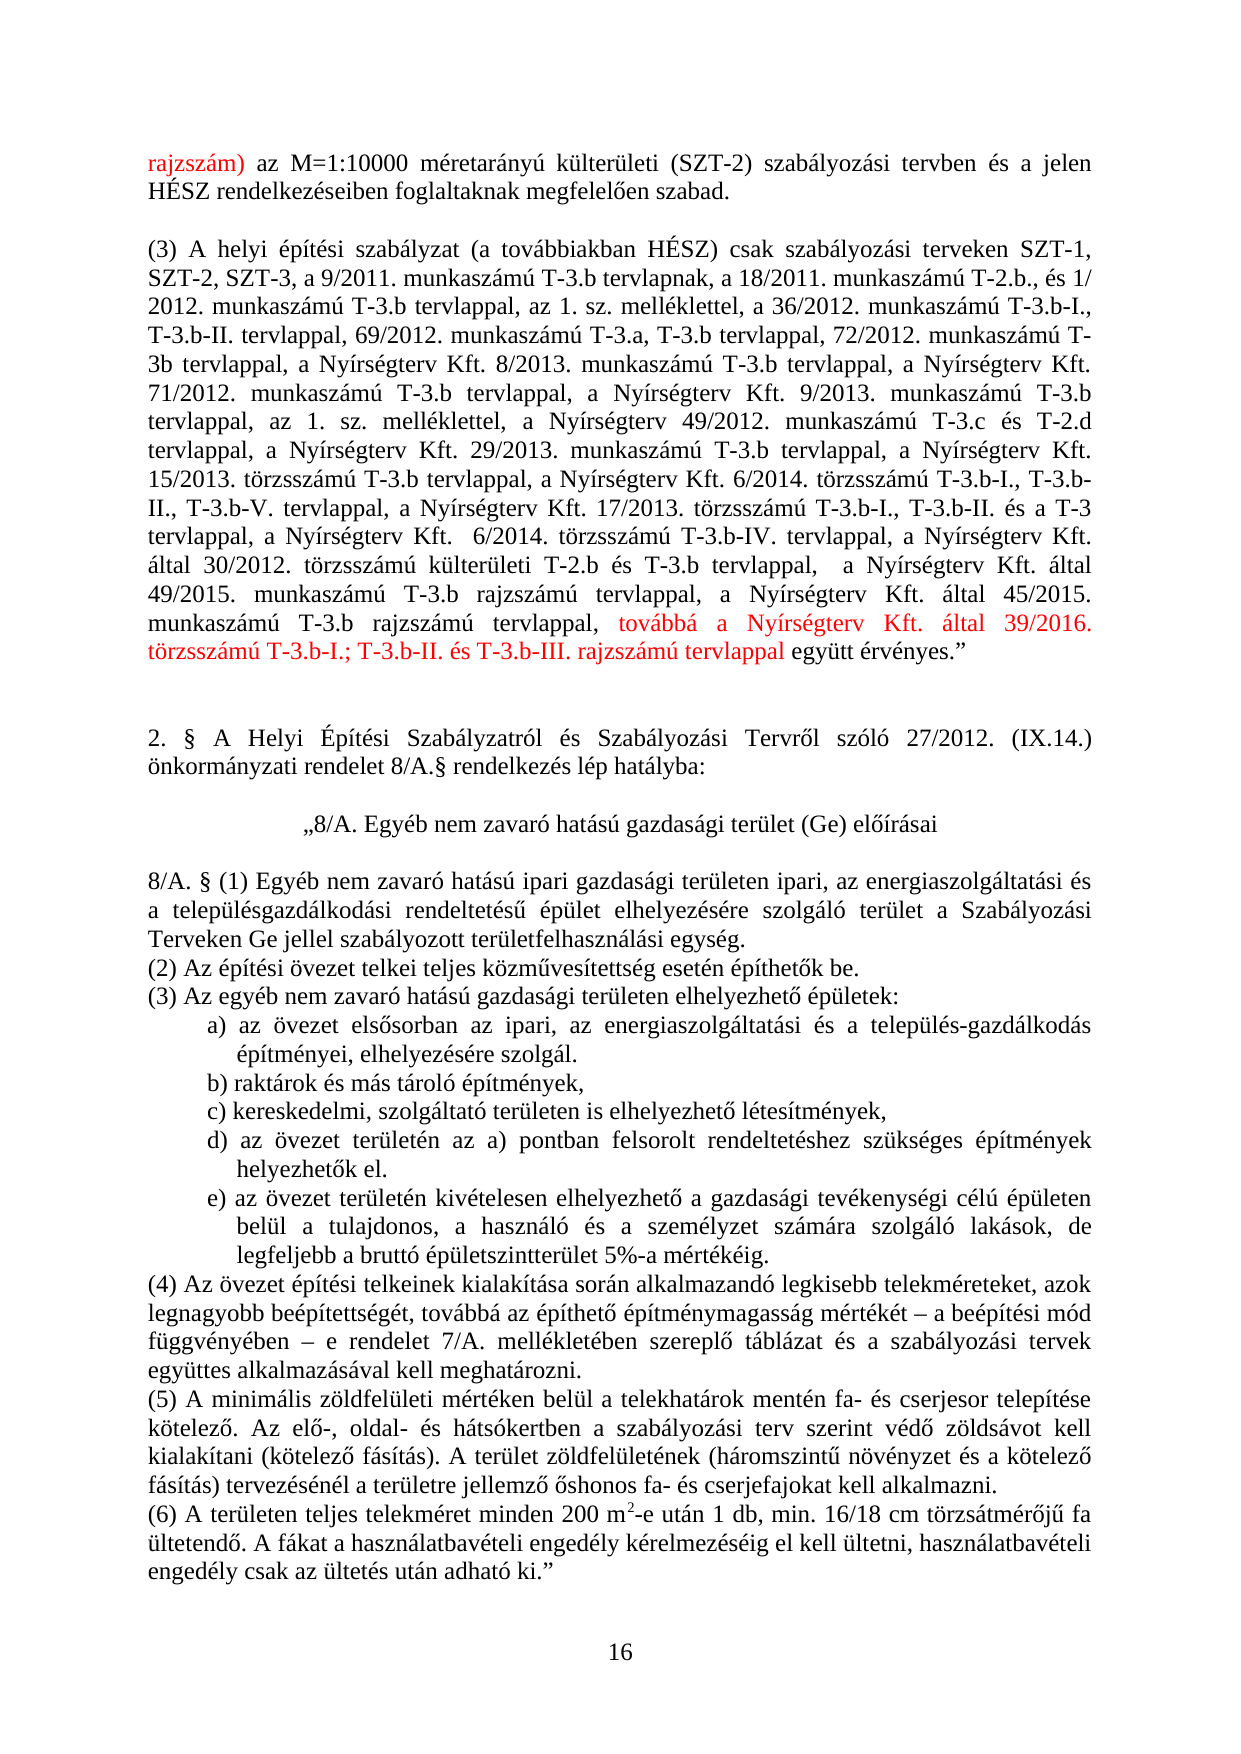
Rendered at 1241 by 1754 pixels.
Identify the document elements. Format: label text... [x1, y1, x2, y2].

text b) raktárok és más tároló építmények, [148, 1068, 1092, 1096]
text (4) Az övezet építési telkeinek kialakítása során alkalmazandó legkisebb telekméreteket, azok legnagyobb beépítettségét, továbbá az építhető építménymagasság mértékét – a beépítési mód függvényében – e rendelet 7/A. mellékletében szereplő táblázat és a szabályozási tervek együttes alkalmazásával kell meghatározni. [148, 1269, 1092, 1384]
text „8/A. Egyéb nem zavaró hatású gazdasági terület (Ge) előírásai [148, 809, 1092, 838]
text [148, 148, 1092, 205]
text c) kereskedelmi, szolgáltató területen is elhelyezhető létesítmények, [148, 1096, 1092, 1125]
text 2. § A Helyi Építési Szabályzatról és Szabályozási Tervről szóló 27/2012. (IX.14.) önkormányzati rendelet 8/A.§ rendelkezés lép hatályba: [148, 723, 1092, 780]
text (5) A minimális zöldfelületi mértéken belül a telekhatárok mentén fa- és cserjesor telepítése kötelező. Az elő-, oldal- és hátsókertben a szabályozási terv szerint védő zöldsávot kell kialakítani (kötelező fásítás). A terület zöldfelületének (háromszintű növényzet és a kötelező fásítás) tervezésénél a területre jellemző őshonos fa- és cserjefajokat kell alkalmazni. [148, 1384, 1092, 1499]
text (3) A helyi építési szabályzat (a továbbiakban HÉSZ) csak szabályozási terveken SZT-1, SZT-2, SZT-3, a 9/2011. munkaszámú T-3.b tervlapnak, a 18/2011. munkaszámú T-2.b., és 1/ 2012. munkaszámú T-3.b tervlappal, az 1. sz. melléklettel, a 36/2012. munkaszámú T-3.b-I., T-3.b-II. tervlappal, 69/2012. munkaszámú T-3.a, T-3.b tervlappal, 72/2012. munkaszámú T-3b tervlappal, a Nyírségterv Kft. 8/2013. munkaszámú T-3.b tervlappal, a Nyírségterv Kft. 71/2012. munkaszámú T-3.b tervlappal, a Nyírségterv Kft. 9/2013. munkaszámú T-3.b tervlappal, az 1. sz. melléklettel, a Nyírségterv 49/2012. munkaszámú T-3.c és T-2.d tervlappal, a Nyírségterv Kft. 29/2013. munkaszámú T-3.b tervlappal, a Nyírségterv Kft. 15/2013. törzsszámú T-3.b tervlappal, a Nyírségterv Kft. 6/2014. törzsszámú T-3.b-I., T-3.b-II., T-3.b-V. tervlappal, a Nyírségterv Kft. 17/2013. törzsszámú T-3.b-I., T-3.b-II. és a T-3 tervlappal, a Nyírségterv Kft. 6/2014. törzsszámú T-3.b-IV. tervlappal, a Nyírségterv Kft. által 30/2012. törzsszámú külterületi T-2.b és T-3.b tervlappal, a Nyírségterv Kft. által 49/2015. munkaszámú T-3.b rajzszámú tervlappal, a Nyírségterv Kft. által 45/2015. munkaszámú T-3.b rajzszámú tervlappal, továbbá a Nyírségterv Kft. által 39/2016. törzsszámú T-3.b-I.; T-3.b-II. és T-3.b-III. rajzszámú tervlappal együtt érvényes.” [148, 234, 1092, 665]
text a) az övezet elsősorban az ipari, az energiaszolgáltatási és a település-gazdálkodás építményei, elhelyezésére szolgál. [207, 1010, 1092, 1068]
text (2) Az építési övezet telkei teljes közművesítettség esetén építhetők be. [148, 953, 1092, 981]
text (6) A területen teljes telekméret minden 200 m2-e után 1 db, min. 16/18 cm törzsátmérőjű fa ültetendő. A fákat a használatbavételi engedély kérelmezéséig el kell ültetni, használatbavételi engedély csak az ültetés után adható ki.” [148, 1499, 1092, 1585]
text (3) Az egyéb nem zavaró hatású gazdasági területen elhelyezhető épületek: [148, 981, 1092, 1010]
text e) az övezet területén kivételesen elhelyezhető a gazdasági tevékenységi célú épületen belül a tulajdonos, a használó és a személyzet számára szolgáló lakások, de legfeljebb a bruttó épületszintterület 5%-a mértékéig. [207, 1183, 1092, 1269]
text 8/A. § (1) Egyéb nem zavaró hatású ipari gazdasági területen ipari, az energiaszolgáltatási és a településgazdálkodási rendeltetésű épület elhelyezésére szolgáló terület a Szabályozási Terveken Ge jellel szabályozott területfelhasználási egység. [148, 866, 1092, 953]
text d) az övezet területén az a) pontban felsorolt rendeltetéshez szükséges építmények helyezhetők el. [207, 1125, 1092, 1183]
